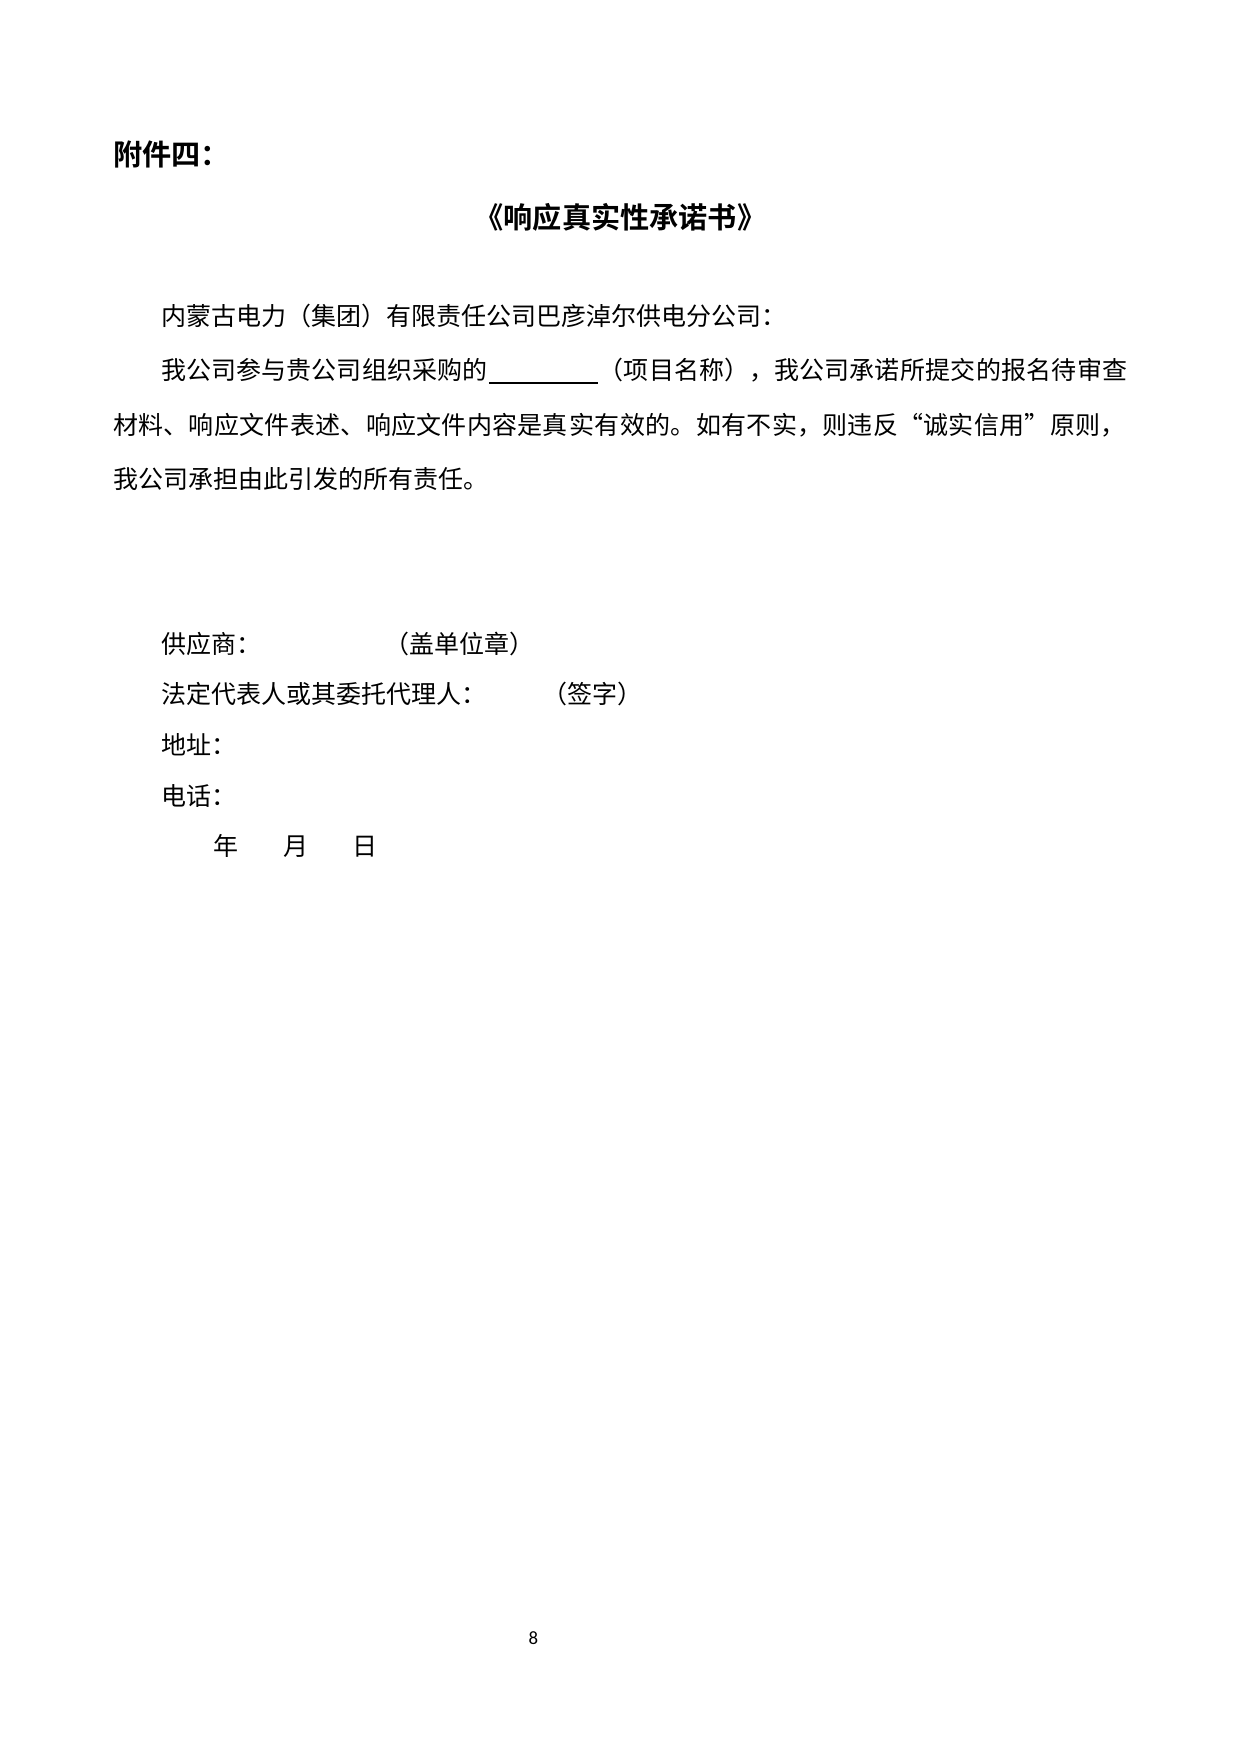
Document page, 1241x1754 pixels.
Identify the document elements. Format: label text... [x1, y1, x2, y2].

text 内蒙古电力（集团）有限责任公司巴彦淖尔供电分公司： [113, 296, 1127, 333]
text 《响应真实性承诺书》 [113, 195, 1127, 237]
table_cell 地址： [102, 726, 1138, 776]
table_header 供应商： （盖单位章） [102, 625, 1138, 675]
table_cell 法定代表人或其委托代理人： （签字） [102, 675, 1138, 726]
text 附件四： [113, 131, 1127, 174]
text 我公司参与贵公司组织采购的 （项目名称），我公司承诺所提交的报名待审查材料、响应文件表述、响应文件内容是真实有效的。如有不实，则违反“诚实信用”原则，我公司承担由此引发的所有责任。 [113, 351, 1127, 496]
table_cell 年 月 日 [102, 827, 1138, 877]
table_cell 电话： [102, 776, 1138, 827]
